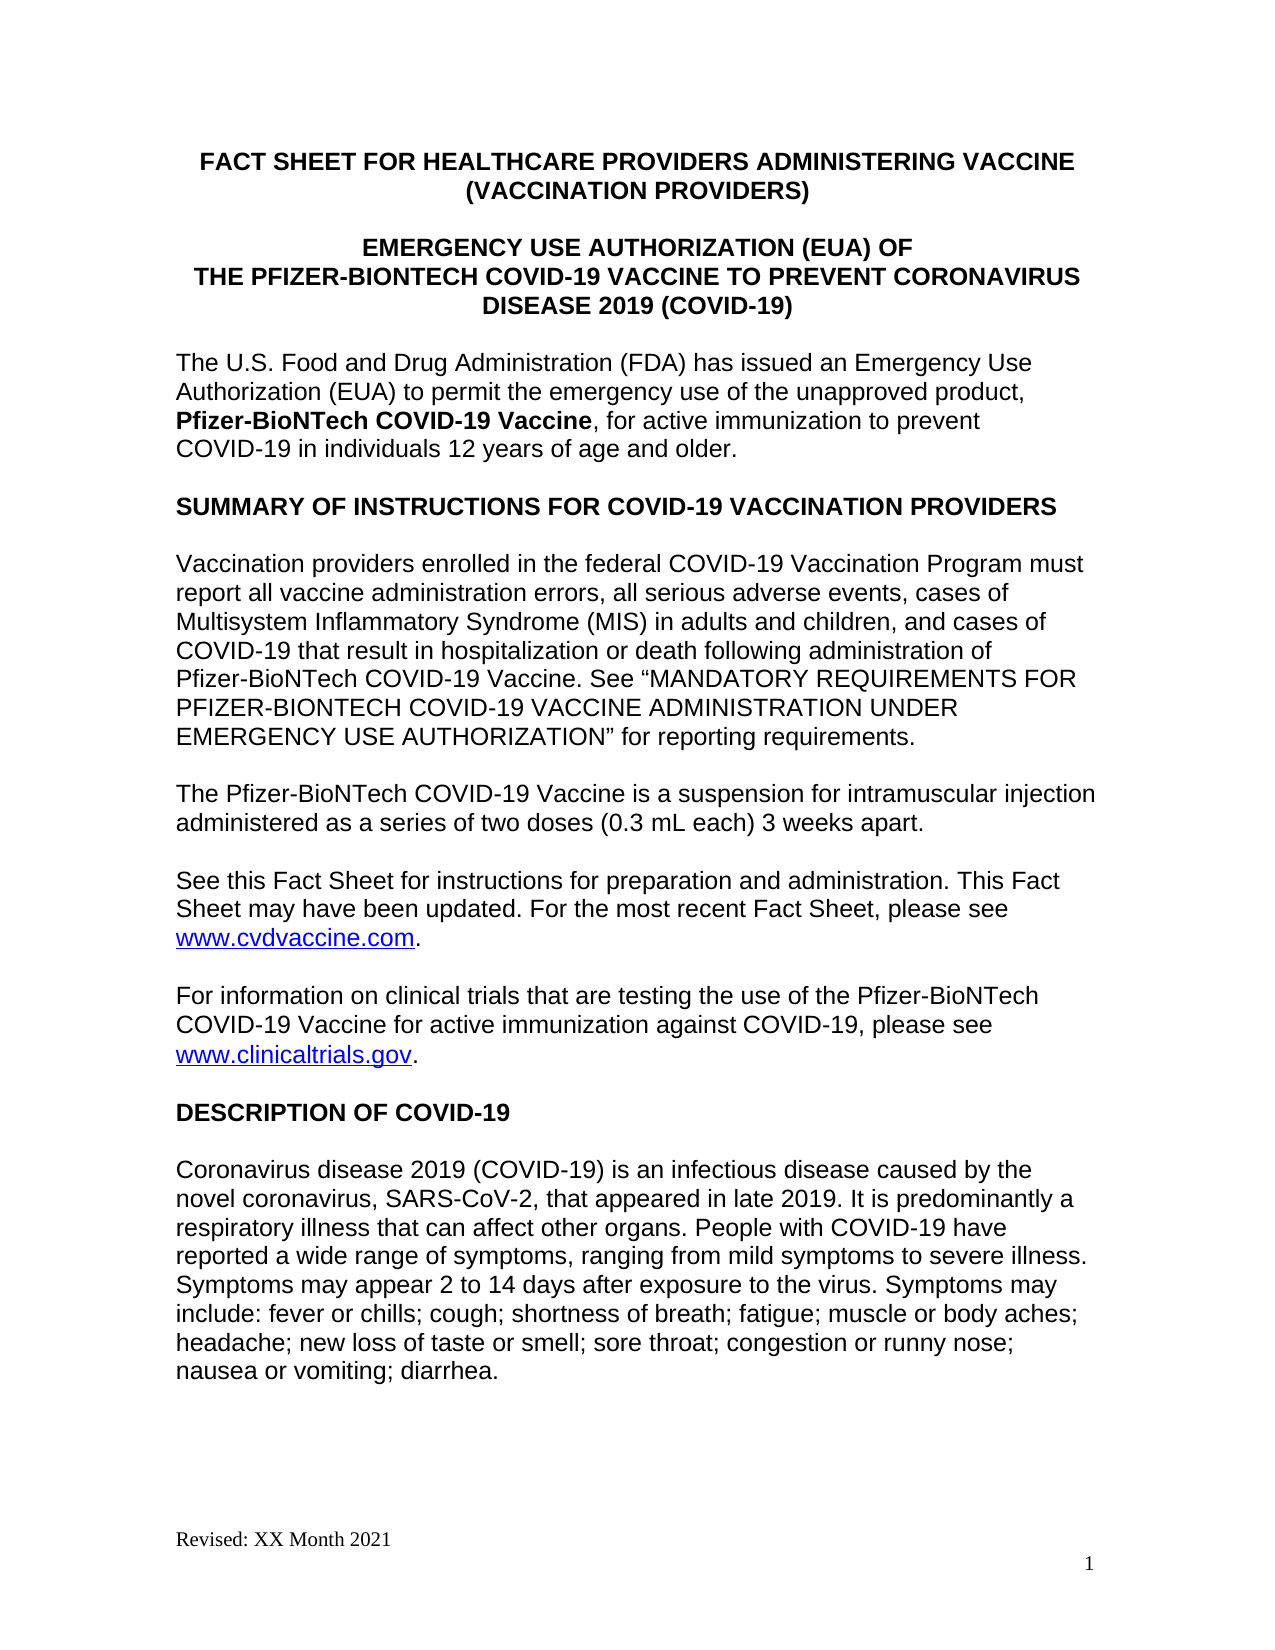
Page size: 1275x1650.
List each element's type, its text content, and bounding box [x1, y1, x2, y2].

text EMERGENCY USE AUTHORIZATION (EUA) OF [176, 233, 1099, 262]
text SUMMARY OF INSTRUCTIONS FOR COVID-19 VACCINATION PROVIDERS [176, 492, 1099, 521]
text For information on clinical trials that are testing the use of the Pfizer-BioNTech COVID-19 Vaccine for active immunization against COVID-19, please see www.clinicaltrials.gov. [176, 981, 1099, 1069]
text FACT SHEET FOR HEALTHCARE PROVIDERS ADMINISTERING VACCINE (VACCINATION PROVIDERS) [176, 147, 1099, 204]
text The U.S. Food and Drug Administration (FDA) has issued an Emergency Use Authorization (EUA) to permit the emergency use of the unapproved product, Pfizer-BioNTech COVID-19 Vaccine, for active immunization to prevent COVID-19 in individuals 12 years of age and older. [176, 348, 1099, 463]
text DESCRIPTION OF COVID-19 [176, 1097, 1099, 1126]
text THE PFIZER-BIONTECH COVID-19 VACCINE TO PREVENT CORONAVIRUS DISEASE 2019 (COVID-19) [176, 262, 1099, 319]
text Coronavirus disease 2019 (COVID-19) is an infectious disease caused by the novel coronavirus, SARS-CoV-2, that appeared in late 2019. It is predominantly a respiratory illness that can affect other organs. People with COVID-19 have reported a wide range of symptoms, ranging from mild symptoms to severe illness. Symptoms may appear 2 to 14 days after exposure to the virus. Symptoms may include: fever or chills; cough; shortness of breath; fatigue; muscle or body aches; headache; new loss of taste or smell; sore throat; congestion or runny nose; nausea or vomiting; diarrhea. [176, 1155, 1099, 1385]
text Vaccination providers enrolled in the federal COVID-19 Vaccination Program must report all vaccine administration errors, all serious adverse events, cases of Multisystem Inflammatory Syndrome (MIS) in adults and children, and cases of COVID-19 that result in hospitalization or death following administration of Pfizer-BioNTech COVID-19 Vaccine. See “MANDATORY REQUIREMENTS FOR PFIZER-BIONTECH COVID-19 VACCINE ADMINISTRATION UNDER EMERGENCY USE AUTHORIZATION” for reporting requirements. [176, 549, 1099, 751]
text The Pfizer-BioNTech COVID-19 Vaccine is a suspension for intramuscular injection administered as a series of two doses (0.3 mL each) 3 weeks apart. [176, 779, 1099, 837]
text See this Fact Sheet for instructions for preparation and administration. This Fact Sheet may have been updated. For the most recent Fact Sheet, please see www.cvdvaccine.com. [176, 866, 1099, 952]
